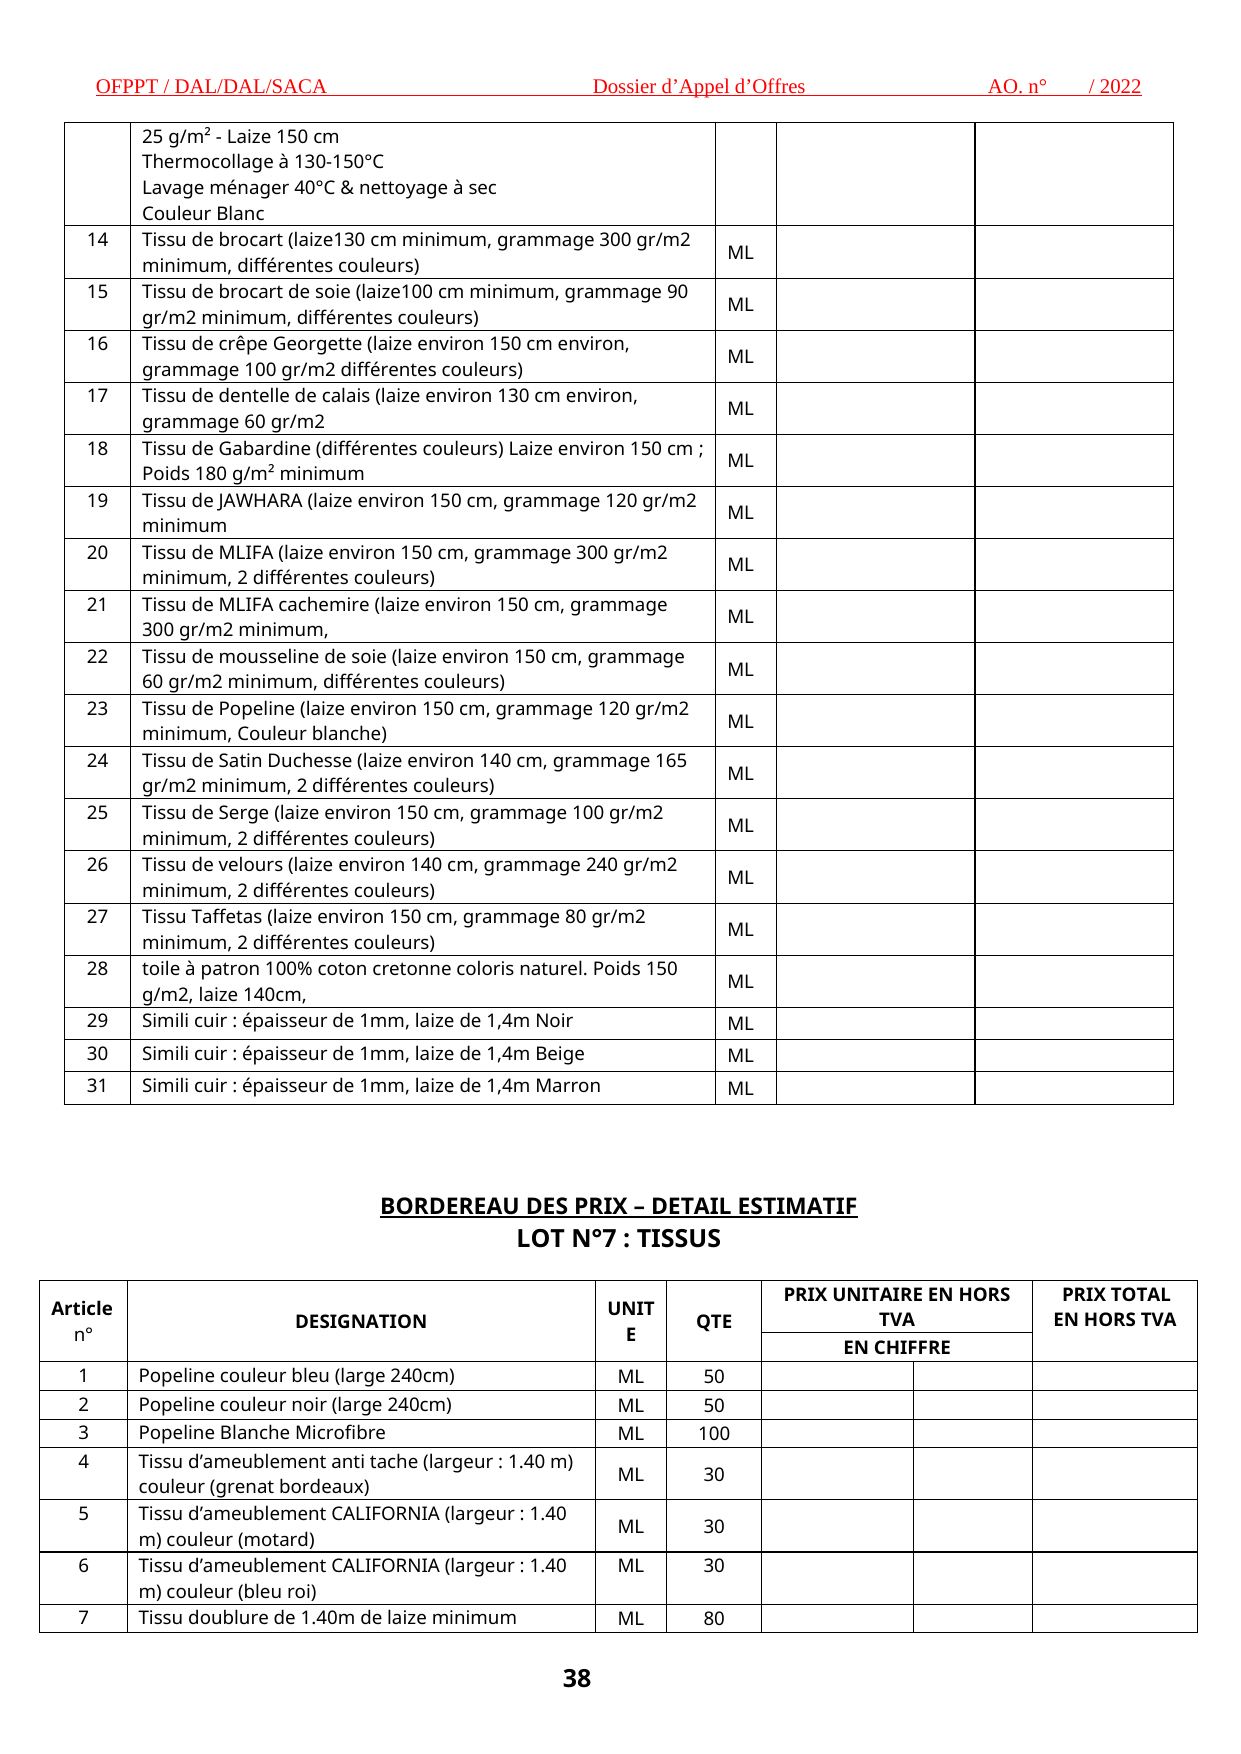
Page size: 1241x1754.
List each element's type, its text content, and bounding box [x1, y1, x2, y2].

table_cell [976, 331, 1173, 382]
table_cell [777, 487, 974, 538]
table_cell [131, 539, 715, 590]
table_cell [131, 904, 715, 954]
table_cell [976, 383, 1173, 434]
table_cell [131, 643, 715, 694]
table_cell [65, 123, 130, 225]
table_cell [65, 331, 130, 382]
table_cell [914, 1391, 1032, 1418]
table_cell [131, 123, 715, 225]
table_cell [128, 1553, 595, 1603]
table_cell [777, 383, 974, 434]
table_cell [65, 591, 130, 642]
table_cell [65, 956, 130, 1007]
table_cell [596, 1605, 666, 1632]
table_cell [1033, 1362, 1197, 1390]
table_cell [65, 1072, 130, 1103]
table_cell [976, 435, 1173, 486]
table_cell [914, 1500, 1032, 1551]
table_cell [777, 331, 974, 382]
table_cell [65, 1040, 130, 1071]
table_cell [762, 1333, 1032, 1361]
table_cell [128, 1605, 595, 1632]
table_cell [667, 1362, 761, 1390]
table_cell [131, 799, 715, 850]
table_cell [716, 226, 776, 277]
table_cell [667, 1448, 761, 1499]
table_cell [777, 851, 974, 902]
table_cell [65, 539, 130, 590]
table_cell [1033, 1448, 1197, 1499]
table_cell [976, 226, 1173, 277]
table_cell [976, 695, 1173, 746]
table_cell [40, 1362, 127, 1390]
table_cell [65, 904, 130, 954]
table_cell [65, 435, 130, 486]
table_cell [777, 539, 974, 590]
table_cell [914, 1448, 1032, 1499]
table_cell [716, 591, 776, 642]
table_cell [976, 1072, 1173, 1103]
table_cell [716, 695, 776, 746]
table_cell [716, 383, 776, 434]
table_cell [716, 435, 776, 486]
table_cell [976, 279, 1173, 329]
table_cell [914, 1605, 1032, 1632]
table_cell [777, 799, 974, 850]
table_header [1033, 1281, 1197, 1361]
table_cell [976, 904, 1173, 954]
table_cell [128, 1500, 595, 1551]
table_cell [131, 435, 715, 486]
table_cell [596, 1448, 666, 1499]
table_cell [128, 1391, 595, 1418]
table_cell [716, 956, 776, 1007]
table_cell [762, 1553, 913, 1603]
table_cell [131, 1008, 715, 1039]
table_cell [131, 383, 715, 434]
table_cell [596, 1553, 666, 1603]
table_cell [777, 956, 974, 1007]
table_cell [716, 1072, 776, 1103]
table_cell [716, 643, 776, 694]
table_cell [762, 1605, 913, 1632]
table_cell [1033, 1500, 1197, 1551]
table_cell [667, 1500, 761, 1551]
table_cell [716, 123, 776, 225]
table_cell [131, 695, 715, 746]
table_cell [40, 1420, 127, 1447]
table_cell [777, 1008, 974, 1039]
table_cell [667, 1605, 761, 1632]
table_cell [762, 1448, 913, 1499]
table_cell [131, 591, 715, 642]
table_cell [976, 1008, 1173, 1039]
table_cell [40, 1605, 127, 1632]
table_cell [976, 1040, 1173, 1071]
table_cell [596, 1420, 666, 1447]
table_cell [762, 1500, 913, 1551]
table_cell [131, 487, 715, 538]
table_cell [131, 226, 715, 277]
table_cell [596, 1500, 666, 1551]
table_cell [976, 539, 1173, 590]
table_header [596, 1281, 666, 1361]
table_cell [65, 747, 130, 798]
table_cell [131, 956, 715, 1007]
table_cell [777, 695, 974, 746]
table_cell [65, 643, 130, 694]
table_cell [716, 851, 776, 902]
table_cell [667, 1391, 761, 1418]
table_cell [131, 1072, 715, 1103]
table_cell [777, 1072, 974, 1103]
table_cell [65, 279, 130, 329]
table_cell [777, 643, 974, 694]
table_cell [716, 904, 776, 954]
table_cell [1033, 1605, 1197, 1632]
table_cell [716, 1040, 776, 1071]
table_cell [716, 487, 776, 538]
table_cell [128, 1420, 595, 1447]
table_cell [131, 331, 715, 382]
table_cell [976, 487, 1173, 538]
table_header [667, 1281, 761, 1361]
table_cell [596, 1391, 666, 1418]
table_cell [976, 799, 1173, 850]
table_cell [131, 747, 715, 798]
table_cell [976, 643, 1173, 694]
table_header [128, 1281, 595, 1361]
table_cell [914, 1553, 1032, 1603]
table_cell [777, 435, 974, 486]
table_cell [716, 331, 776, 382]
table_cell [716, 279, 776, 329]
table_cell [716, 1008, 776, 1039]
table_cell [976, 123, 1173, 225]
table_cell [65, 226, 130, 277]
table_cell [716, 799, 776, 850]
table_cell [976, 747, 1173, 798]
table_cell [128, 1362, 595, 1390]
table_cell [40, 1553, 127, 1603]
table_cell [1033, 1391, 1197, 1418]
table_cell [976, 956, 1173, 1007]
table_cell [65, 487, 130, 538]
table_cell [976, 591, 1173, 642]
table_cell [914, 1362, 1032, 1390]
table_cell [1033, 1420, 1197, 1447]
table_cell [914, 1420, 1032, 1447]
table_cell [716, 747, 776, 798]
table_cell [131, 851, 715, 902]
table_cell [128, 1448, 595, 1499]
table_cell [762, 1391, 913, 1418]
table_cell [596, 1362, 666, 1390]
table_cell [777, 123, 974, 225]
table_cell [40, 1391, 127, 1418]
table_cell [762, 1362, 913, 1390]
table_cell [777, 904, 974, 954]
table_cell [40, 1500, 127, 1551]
text LOT N°7 : TISSUS [75, 1221, 1162, 1255]
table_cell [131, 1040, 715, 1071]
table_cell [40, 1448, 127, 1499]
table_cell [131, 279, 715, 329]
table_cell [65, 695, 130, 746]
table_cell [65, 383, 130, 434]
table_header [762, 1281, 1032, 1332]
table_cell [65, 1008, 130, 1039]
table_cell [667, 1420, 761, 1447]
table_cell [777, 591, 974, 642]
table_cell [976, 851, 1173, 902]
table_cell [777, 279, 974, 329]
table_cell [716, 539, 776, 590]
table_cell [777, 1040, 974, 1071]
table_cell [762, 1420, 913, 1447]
text BORDEREAU DES PRIX – DETAIL ESTIMATIF [75, 1190, 1162, 1221]
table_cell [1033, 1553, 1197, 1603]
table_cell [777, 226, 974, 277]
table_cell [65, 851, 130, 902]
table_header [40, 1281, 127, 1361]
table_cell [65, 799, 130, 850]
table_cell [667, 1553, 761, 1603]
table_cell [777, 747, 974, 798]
